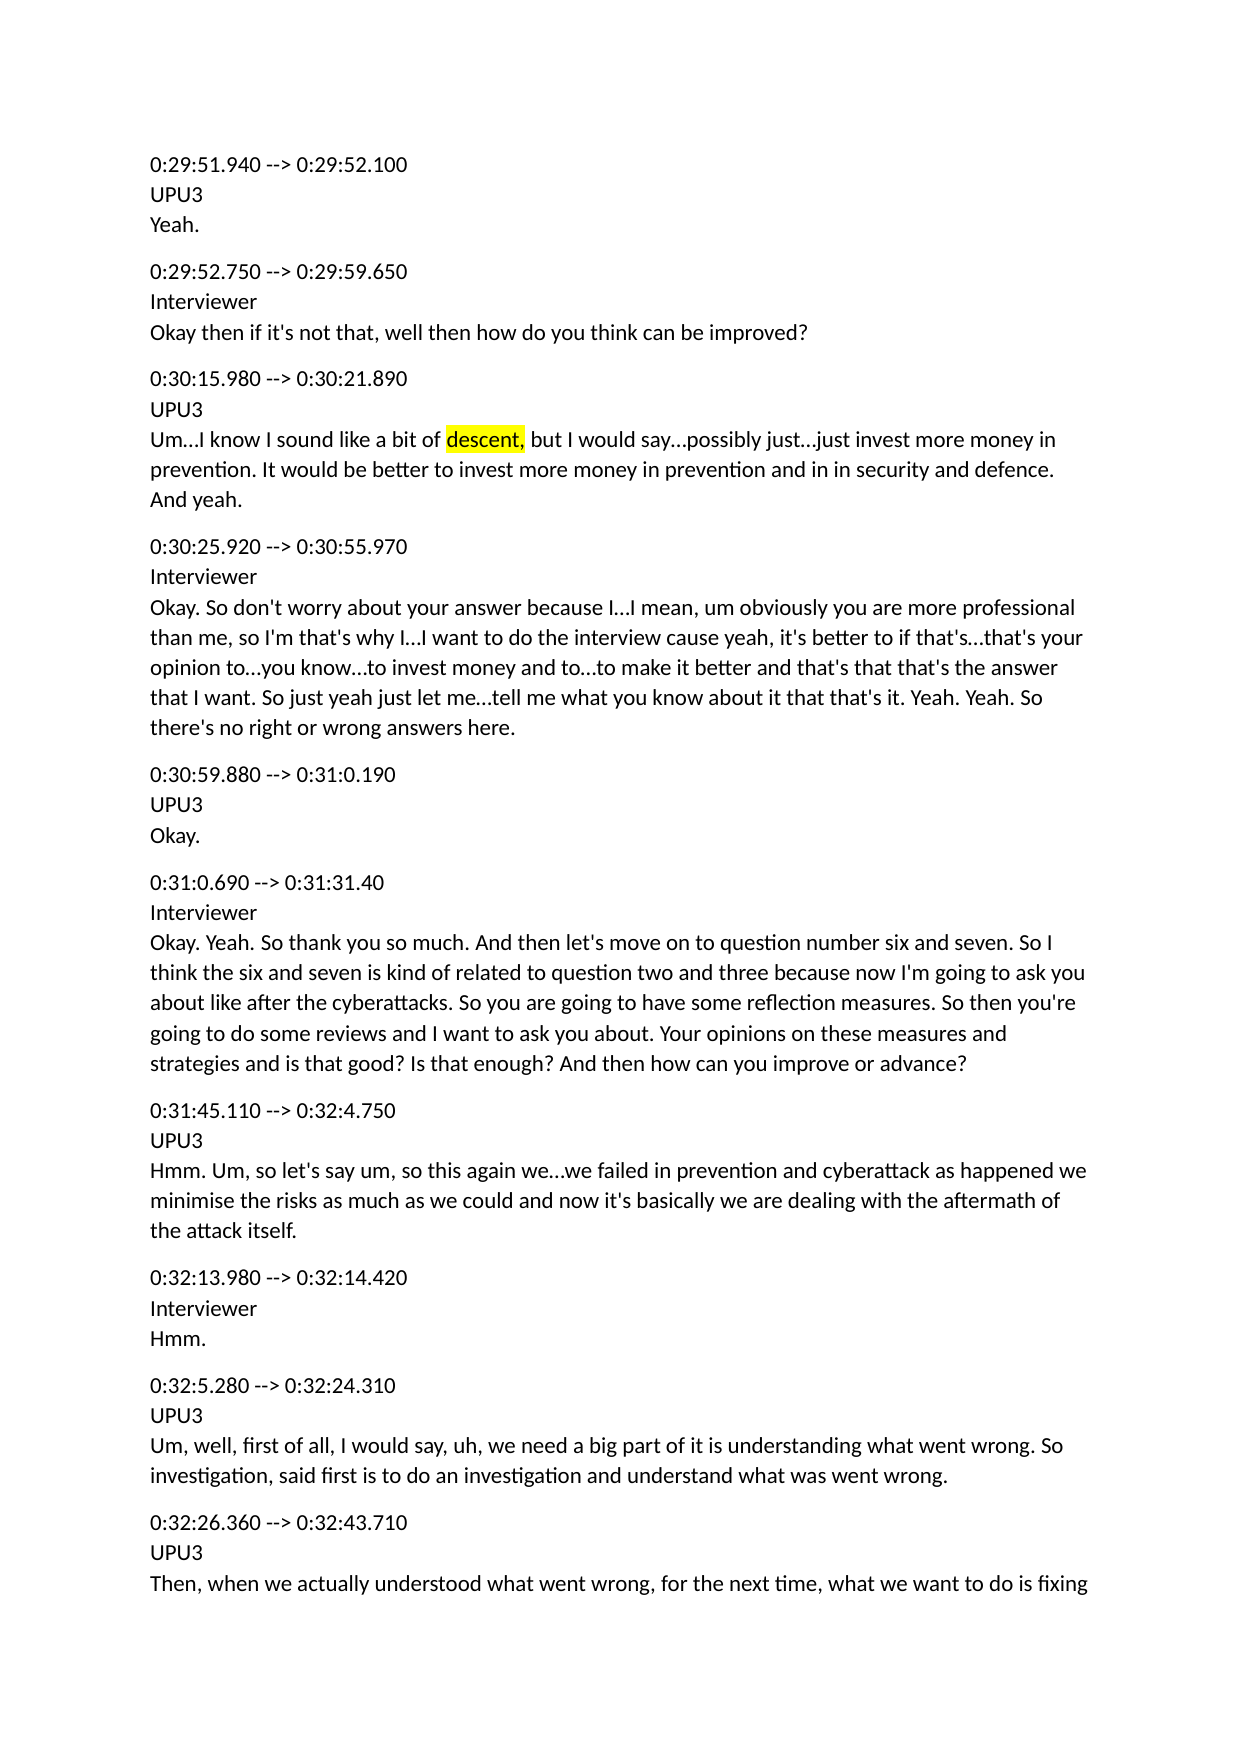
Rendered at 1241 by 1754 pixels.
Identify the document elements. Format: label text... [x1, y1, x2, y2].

text 0:29:51.940 --> 0:29:52.100 UPU3 Yeah. [150, 150, 1090, 238]
text 0:32:13.980 --> 0:32:14.420 Interviewer Hmm. [150, 1263, 1090, 1352]
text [150, 1508, 1090, 1597]
text 0:30:15.980 --> 0:30:21.890 UPU3 Um…I know I sound like a bit of descent, but I would say…possibly just…just invest more money in prevention. It would be better to invest more money in prevention and in in security and defence. And yeah. [150, 364, 1090, 513]
text 0:30:25.920 --> 0:30:55.970 Interviewer Okay. So don't worry about your answer because I…I mean, um obviously you are more professional than me, so I'm that's why I…I want to do the interview cause yeah, it's better to if that's…that's your opinion to…you know…to invest money and to…to make it better and that's that that's the answer that I want. So just yeah just let me…tell me what you know about it that that's it. Yeah. Yeah. So there's no right or wrong answers here. [150, 532, 1090, 742]
text 0:31:45.110 --> 0:32:4.750 UPU3 Hmm. Um, so let's say um, so this again we…we failed in prevention and cyberattack as happened we minimise the risks as much as we could and now it's basically we are dealing with the aftermath of the attack itself. [150, 1096, 1090, 1245]
text 0:30:59.880 --> 0:31:0.190 UPU3 Okay. [150, 760, 1090, 849]
text 0:32:5.280 --> 0:32:24.310 UPU3 Um, well, first of all, I would say, uh, we need a big part of it is understanding what went wrong. So investigation, said first is to do an investigation and understand what was went wrong. [150, 1371, 1090, 1489]
text 0:31:0.690 --> 0:31:31.40 Interviewer Okay. Yeah. So thank you so much. And then let's move on to question number six and seven. So I think the six and seven is kind of related to question two and three because now I'm going to ask you about like after the cyberattacks. So you are going to have some reflection measures. So then you're going to do some reviews and I want to ask you about. Your opinions on these measures and strategies and is that good? Is that enough? And then how can you improve or advance? [150, 868, 1090, 1077]
text 0:29:52.750 --> 0:29:59.650 Interviewer Okay then if it's not that, well then how do you think can be improved? [150, 257, 1090, 346]
